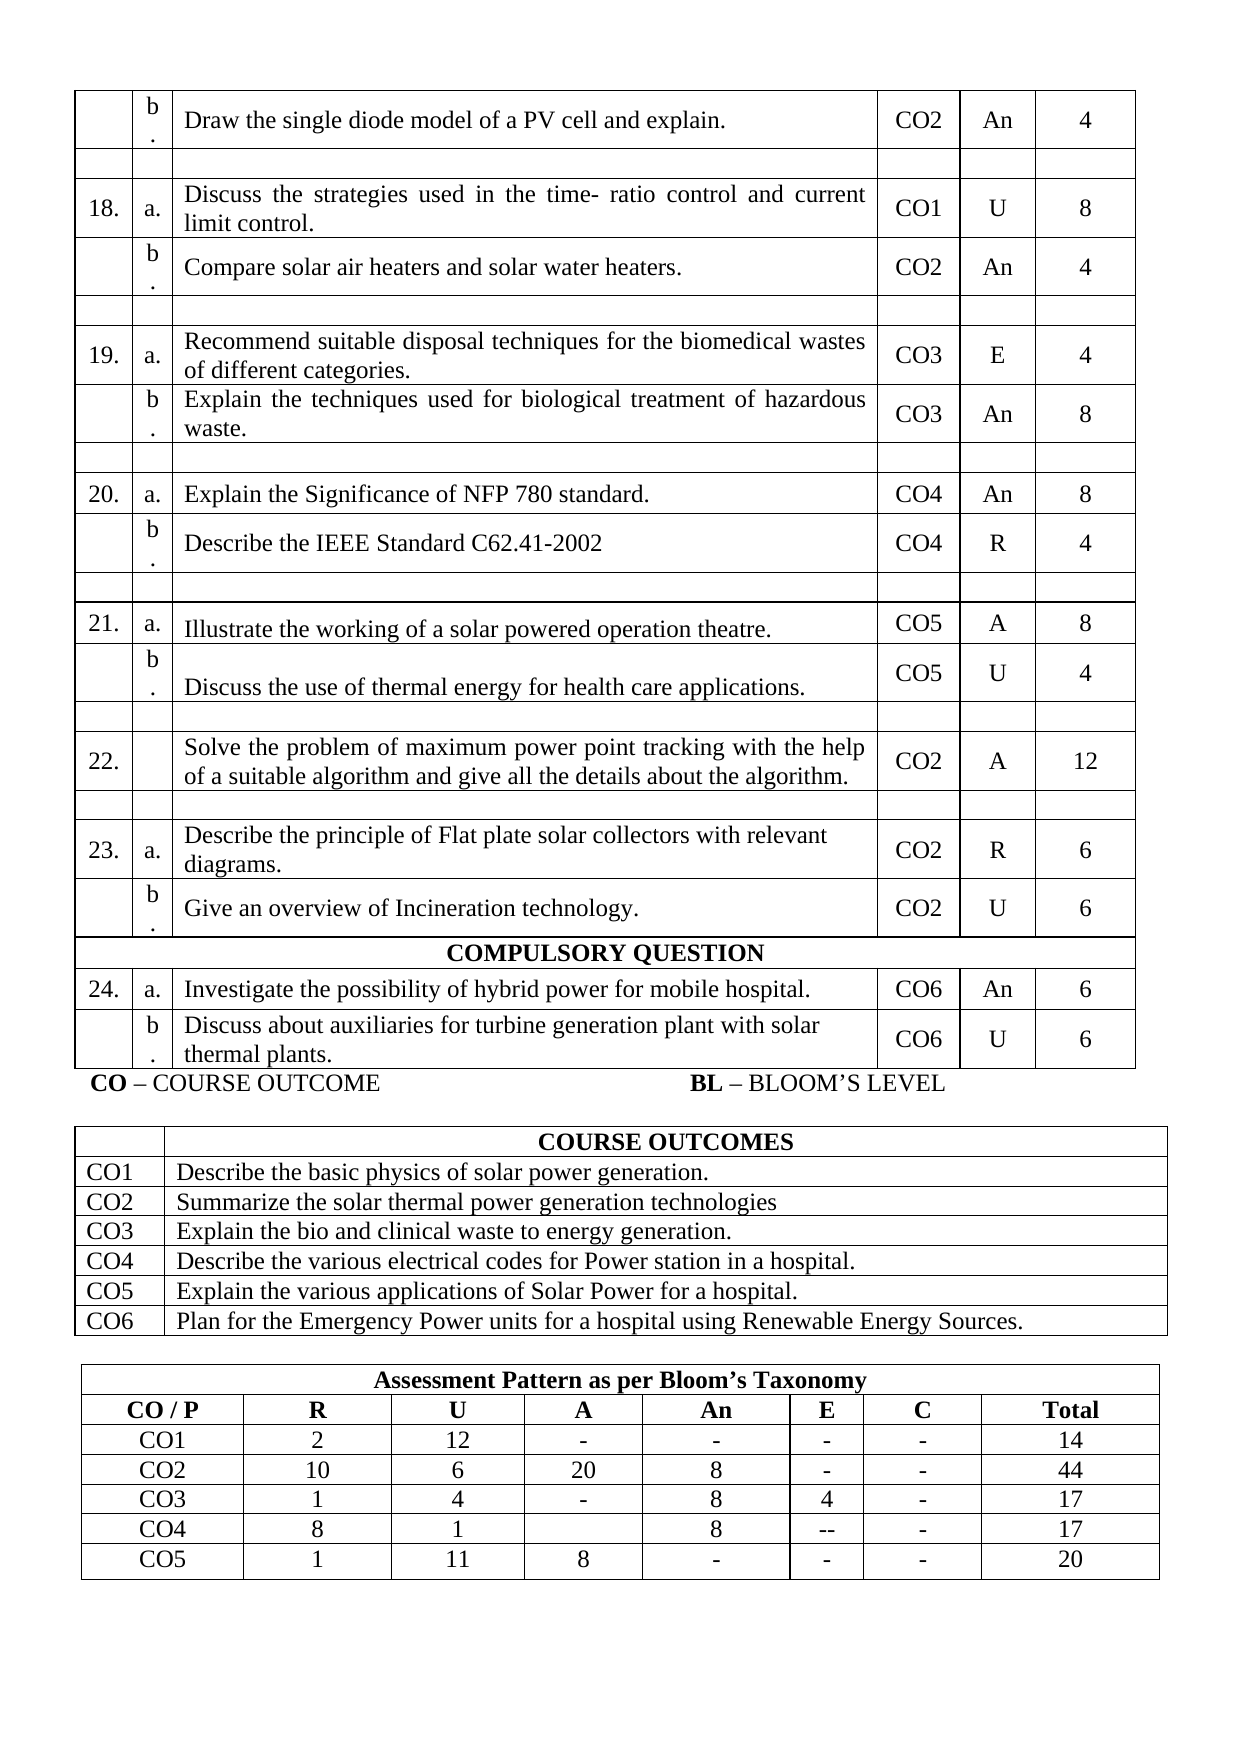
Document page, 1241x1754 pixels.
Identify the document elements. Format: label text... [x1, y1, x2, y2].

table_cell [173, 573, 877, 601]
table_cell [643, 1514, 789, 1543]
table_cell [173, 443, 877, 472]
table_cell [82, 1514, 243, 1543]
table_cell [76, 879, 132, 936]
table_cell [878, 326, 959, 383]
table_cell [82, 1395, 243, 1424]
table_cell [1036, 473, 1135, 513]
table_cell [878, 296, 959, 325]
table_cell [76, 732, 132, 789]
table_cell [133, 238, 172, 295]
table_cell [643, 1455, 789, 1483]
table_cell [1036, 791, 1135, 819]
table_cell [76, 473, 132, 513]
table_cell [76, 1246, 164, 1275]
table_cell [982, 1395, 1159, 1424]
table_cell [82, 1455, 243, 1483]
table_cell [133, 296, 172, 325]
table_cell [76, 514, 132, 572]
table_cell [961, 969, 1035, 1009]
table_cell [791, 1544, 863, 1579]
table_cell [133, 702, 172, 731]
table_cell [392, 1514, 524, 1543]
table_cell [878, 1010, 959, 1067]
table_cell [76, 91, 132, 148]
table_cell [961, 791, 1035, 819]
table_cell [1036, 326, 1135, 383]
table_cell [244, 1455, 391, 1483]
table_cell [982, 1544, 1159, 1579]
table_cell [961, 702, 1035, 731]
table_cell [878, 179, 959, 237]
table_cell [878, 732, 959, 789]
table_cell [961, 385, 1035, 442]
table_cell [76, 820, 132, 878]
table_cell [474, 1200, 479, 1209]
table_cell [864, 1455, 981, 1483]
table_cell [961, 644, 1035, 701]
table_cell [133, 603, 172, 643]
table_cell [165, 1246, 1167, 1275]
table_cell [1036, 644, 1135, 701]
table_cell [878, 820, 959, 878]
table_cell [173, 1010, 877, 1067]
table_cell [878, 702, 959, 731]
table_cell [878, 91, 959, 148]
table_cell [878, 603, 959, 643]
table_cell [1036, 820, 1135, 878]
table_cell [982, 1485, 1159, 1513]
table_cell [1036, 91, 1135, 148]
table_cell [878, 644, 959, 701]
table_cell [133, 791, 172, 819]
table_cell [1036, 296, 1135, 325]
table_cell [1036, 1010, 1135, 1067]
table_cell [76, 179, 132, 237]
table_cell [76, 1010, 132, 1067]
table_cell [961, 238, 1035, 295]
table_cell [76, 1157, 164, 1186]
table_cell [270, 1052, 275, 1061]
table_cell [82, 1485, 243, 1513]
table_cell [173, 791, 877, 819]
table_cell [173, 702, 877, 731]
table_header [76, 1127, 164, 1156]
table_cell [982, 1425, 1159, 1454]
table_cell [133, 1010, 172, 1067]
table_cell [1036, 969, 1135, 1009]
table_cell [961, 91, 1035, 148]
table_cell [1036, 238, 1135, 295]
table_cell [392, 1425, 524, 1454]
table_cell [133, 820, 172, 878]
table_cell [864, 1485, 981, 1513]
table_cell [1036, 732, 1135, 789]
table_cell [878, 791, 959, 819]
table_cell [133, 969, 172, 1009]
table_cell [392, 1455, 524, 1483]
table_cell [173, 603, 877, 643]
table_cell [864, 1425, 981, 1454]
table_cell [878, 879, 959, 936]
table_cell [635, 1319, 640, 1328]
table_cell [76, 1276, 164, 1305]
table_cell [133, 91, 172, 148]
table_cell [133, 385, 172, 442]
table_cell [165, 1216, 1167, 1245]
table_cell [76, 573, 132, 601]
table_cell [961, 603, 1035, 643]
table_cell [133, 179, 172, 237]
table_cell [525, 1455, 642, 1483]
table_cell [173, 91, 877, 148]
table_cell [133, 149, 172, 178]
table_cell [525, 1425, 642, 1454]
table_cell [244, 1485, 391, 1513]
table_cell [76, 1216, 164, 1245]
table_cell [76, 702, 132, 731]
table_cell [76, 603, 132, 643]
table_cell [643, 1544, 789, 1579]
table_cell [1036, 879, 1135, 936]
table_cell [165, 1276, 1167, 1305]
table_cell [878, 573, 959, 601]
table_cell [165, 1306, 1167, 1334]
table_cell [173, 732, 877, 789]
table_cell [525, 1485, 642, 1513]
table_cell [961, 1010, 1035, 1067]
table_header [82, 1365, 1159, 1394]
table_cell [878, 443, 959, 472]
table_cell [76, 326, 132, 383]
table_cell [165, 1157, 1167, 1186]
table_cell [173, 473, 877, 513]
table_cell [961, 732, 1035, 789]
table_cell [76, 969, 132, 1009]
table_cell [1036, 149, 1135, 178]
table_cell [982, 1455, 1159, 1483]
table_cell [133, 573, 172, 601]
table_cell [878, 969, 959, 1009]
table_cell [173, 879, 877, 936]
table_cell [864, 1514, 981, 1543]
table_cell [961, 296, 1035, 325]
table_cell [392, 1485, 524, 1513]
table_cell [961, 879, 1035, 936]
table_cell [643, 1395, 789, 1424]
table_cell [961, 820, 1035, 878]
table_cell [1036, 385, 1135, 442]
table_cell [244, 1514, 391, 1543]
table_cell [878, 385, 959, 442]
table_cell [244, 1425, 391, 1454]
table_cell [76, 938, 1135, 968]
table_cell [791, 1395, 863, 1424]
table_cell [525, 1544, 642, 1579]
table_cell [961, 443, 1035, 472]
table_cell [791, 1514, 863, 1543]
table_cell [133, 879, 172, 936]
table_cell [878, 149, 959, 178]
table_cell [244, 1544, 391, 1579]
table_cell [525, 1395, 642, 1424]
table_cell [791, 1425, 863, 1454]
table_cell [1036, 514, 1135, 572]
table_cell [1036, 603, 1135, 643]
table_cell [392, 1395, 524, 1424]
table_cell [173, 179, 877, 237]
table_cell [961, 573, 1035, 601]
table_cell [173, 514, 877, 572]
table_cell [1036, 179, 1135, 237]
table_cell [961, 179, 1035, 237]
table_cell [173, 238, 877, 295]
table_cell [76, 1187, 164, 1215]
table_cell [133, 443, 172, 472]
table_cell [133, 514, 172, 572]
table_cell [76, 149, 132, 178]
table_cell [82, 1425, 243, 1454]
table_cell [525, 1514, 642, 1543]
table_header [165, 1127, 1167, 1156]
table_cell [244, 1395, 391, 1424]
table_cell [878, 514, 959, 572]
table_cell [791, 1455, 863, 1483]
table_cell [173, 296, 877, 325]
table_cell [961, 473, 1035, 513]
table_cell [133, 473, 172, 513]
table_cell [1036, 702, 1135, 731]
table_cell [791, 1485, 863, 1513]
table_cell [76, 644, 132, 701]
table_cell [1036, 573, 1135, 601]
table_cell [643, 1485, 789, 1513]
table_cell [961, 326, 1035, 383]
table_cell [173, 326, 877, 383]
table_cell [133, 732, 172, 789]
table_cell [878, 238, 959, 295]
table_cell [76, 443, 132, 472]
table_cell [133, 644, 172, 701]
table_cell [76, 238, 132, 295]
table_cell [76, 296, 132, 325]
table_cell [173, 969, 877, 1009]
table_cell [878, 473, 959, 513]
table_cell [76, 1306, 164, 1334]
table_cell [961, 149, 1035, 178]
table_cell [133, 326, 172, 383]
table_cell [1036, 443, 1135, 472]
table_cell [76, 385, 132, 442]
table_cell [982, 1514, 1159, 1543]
text CO – COURSE OUTCOME BL – BLOOM’S LEVEL [90, 1068, 1150, 1097]
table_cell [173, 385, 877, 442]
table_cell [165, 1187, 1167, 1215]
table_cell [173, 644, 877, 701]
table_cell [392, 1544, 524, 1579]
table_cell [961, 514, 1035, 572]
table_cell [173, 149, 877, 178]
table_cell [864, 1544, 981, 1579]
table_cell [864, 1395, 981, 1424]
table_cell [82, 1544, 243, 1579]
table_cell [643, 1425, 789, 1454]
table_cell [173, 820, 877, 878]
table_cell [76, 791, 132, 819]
